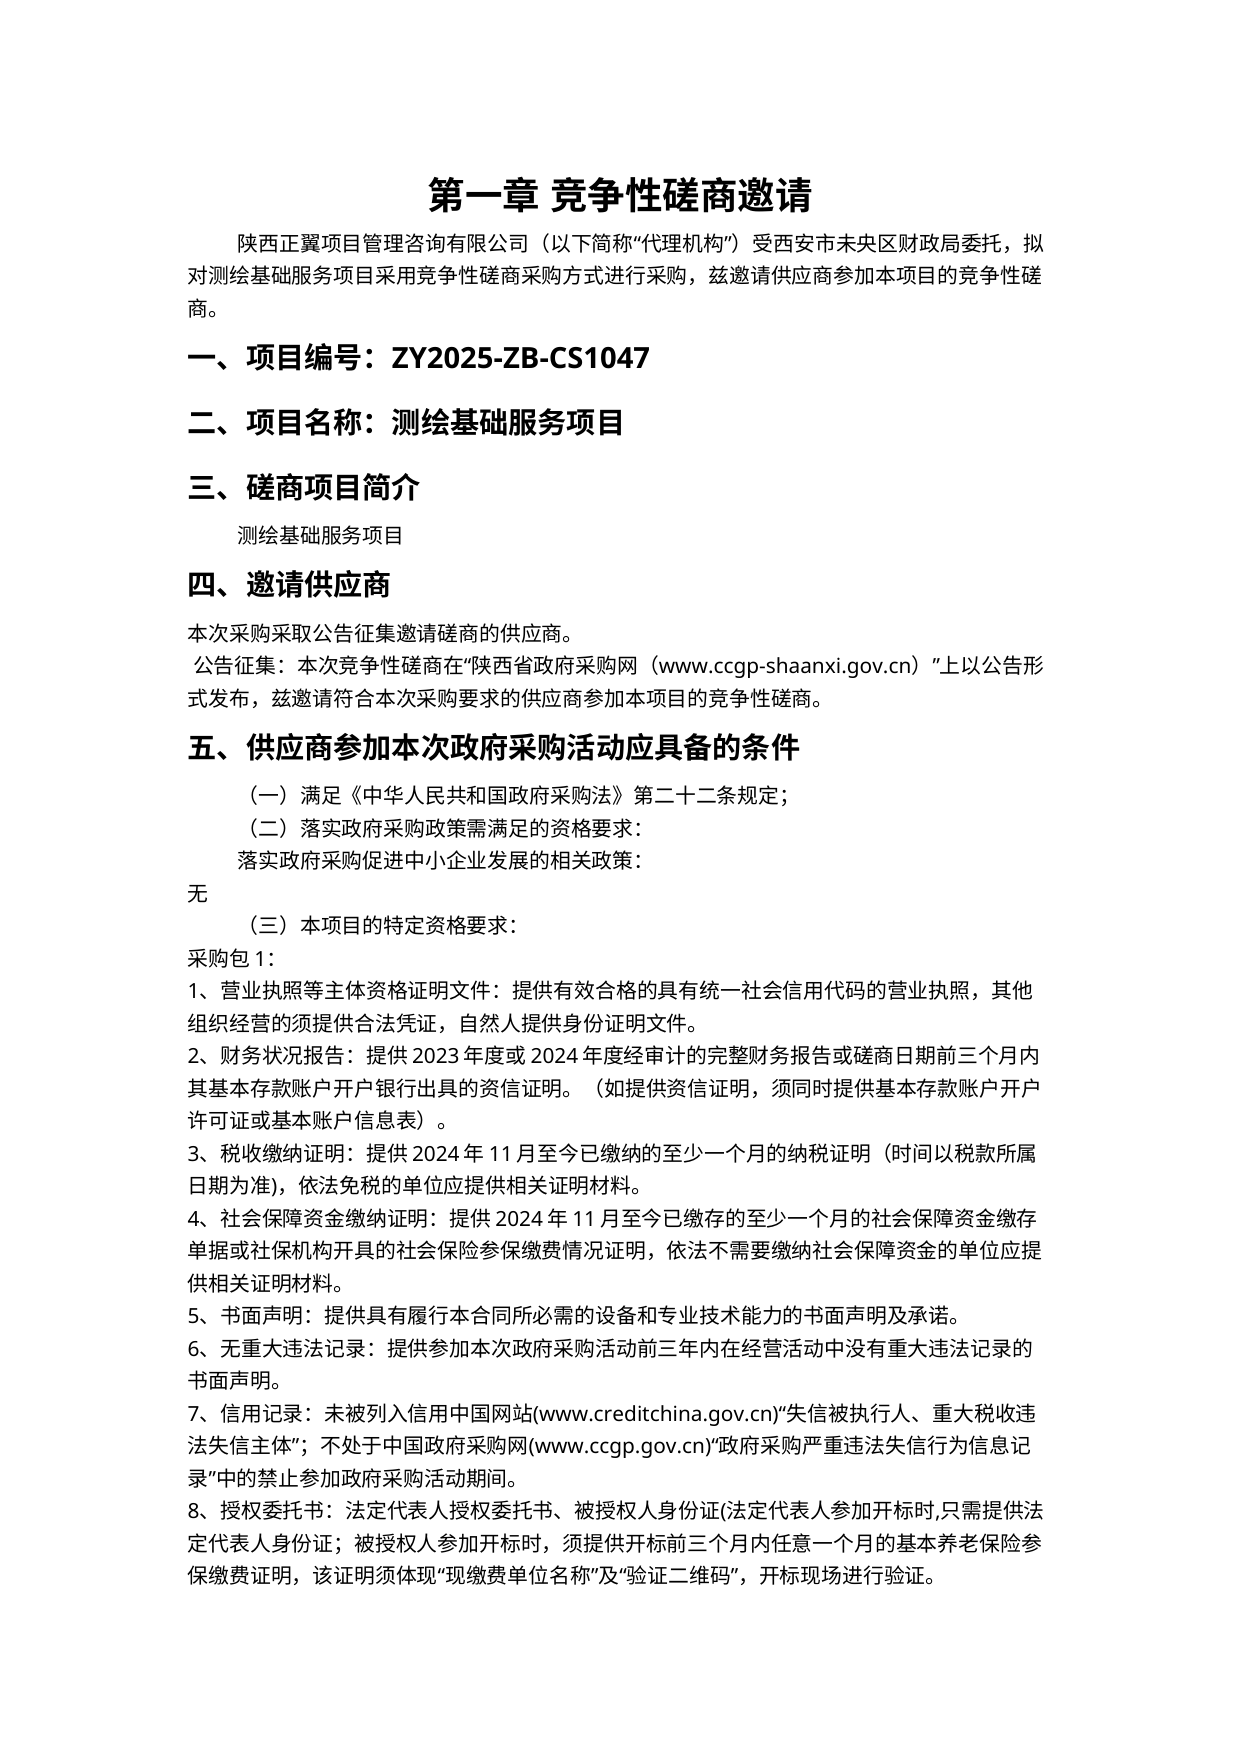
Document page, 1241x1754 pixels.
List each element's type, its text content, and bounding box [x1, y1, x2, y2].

text 无 [187, 877, 1053, 909]
text 公告征集：本次竞争性磋商在“陕西省政府采购网（www.ccgp-shaanxi.gov.cn）”上以公告形式发布，兹邀请符合本次采购要求的供应商参加本项目的竞争性磋商。 [187, 649, 1053, 714]
text 1、营业执照等主体资格证明文件：提供有效合格的具有统一社会信用代码的营业执照，其他组织经营的须提供合法凭证，自然人提供身份证明文件。 [187, 974, 1053, 1039]
text 陕西正翼项目管理咨询有限公司（以下简称“代理机构”）受西安市未央区财政局委托，拟对测绘基础服务项目采用竞争性磋商采购方式进行采购，兹邀请供应商参加本项目的竞争性磋商。 [187, 227, 1053, 324]
text 8、授权委托书：法定代表人授权委托书、被授权人身份证(法定代表人参加开标时,只需提供法定代表人身份证；被授权人参加开标时，须提供开标前三个月内任意一个月的基本养老保险参保缴费证明，该证明须体现“现缴费单位名称”及“验证二维码”，开标现场进行验证。 [187, 1494, 1053, 1592]
text 测绘基础服务项目 [187, 519, 1053, 552]
text 落实政府采购促进中小企业发展的相关政策： [187, 844, 1053, 877]
text 三、磋商项目简介 [187, 454, 1053, 519]
text 第一章 竞争性磋商邀请 [187, 162, 1053, 227]
text （一）满足《中华人民共和国政府采购法》第二十二条规定； [187, 779, 1053, 812]
text 2、财务状况报告：提供2023年度或2024年度经审计的完整财务报告或磋商日期前三个月内其基本存款账户开户银行出具的资信证明。（如提供资信证明，须同时提供基本存款账户开户许可证或基本账户信息表）。 [187, 1039, 1053, 1137]
text 五、供应商参加本次政府采购活动应具备的条件 [187, 714, 1053, 779]
text 二、项目名称：测绘基础服务项目 [187, 389, 1053, 454]
text 4、社会保障资金缴纳证明：提供2024年11月至今已缴存的至少一个月的社会保障资金缴存单据或社保机构开具的社会保险参保缴费情况证明，依法不需要缴纳社会保障资金的单位应提供相关证明材料。 [187, 1202, 1053, 1299]
text （二）落实政府采购政策需满足的资格要求： [187, 812, 1053, 844]
text 四、邀请供应商 [187, 552, 1053, 617]
text 采购包1： [187, 942, 1053, 974]
text 7、信用记录：未被列入信用中国网站(www.creditchina.gov.cn)“失信被执行人、重大税收违法失信主体”；不处于中国政府采购网(www.ccgp.gov.cn)“政府采购严重违法失信行为信息记录”中的禁止参加政府采购活动期间。 [187, 1397, 1053, 1494]
text 5、书面声明：提供具有履行本合同所必需的设备和专业技术能力的书面声明及承诺。 [187, 1299, 1053, 1332]
text 3、税收缴纳证明：提供2024年11月至今已缴纳的至少一个月的纳税证明（时间以税款所属日期为准)，依法免税的单位应提供相关证明材料。 [187, 1137, 1053, 1202]
text 本次采购采取公告征集邀请磋商的供应商。 [187, 617, 1053, 649]
text 6、无重大违法记录：提供参加本次政府采购活动前三年内在经营活动中没有重大违法记录的书面声明。 [187, 1332, 1053, 1397]
text 一、项目编号：ZY2025-ZB-CS1047 [187, 324, 1053, 389]
text （三）本项目的特定资格要求： [187, 909, 1053, 942]
